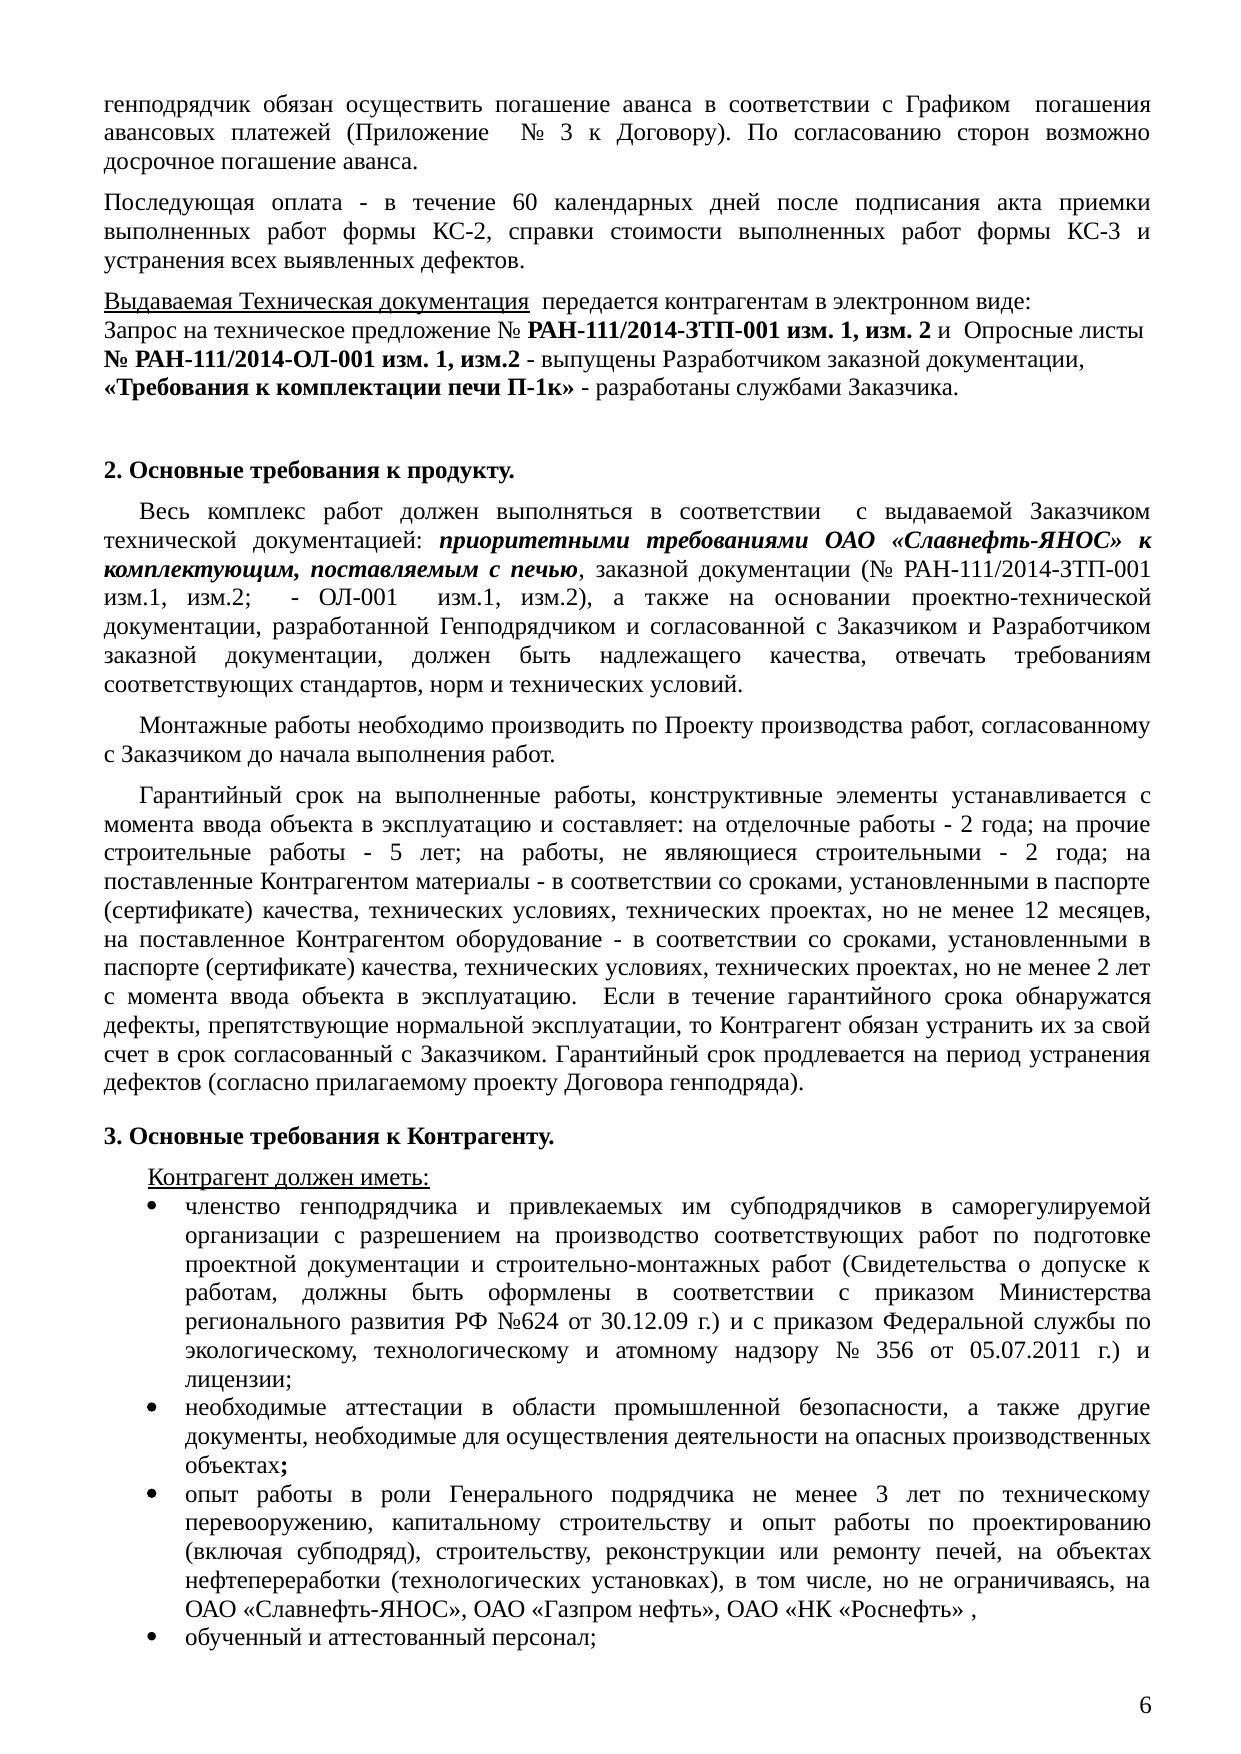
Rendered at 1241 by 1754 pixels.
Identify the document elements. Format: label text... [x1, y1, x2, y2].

text Весь комплекс работ должен выполняться в соответствии с выдаваемой Заказчиком технической документацией: приоритетными требованиями ОАО «Славнефть-ЯНОС» к комплектующим, поставляемым с печью, заказной документации (№ РАН-111/2014-ЗТП-001 изм.1, изм.2; - ОЛ-001 изм.1, изм.2), а также на основании проектно-технической документации, разработанной Генподрядчиком и согласованной с Заказчиком и Разработчиком заказной документации, должен быть надлежащего качества, отвечать требованиям соответствующих стандартов, норм и технических условий. [103, 496, 1152, 697]
list необходимые аттестации в области промышленной безопасности, а также другие документы, необходимые для осуществления деятельности на опасных производственных объектах; [147, 1392, 1152, 1479]
text 2. Основные требования к продукту. [103, 455, 1152, 484]
list членство генподрядчика и привлекаемых им субподрядчиков в саморегулируемой организации с разрешением на производство соответствующих работ по подготовке проектной документации и строительно-монтажных работ (Свидетельства о допуске к работам, должны быть оформлены в соответствии с приказом Министерства регионального развития РФ №624 от 30.12.09 г.) и с приказом Федеральной службы по экологическому, технологическому и атомному надзору № 356 от 05.07.2011 г.) и лицензии; [147, 1191, 1152, 1392]
text Выдаваемая Техническая документация передается контрагентам в электронном виде: [103, 286, 1152, 315]
text Контрагент должен иметь: [103, 1162, 1152, 1191]
text Запрос на техническое предложение № РАН-111/2014-ЗТП-001 изм. 1, изм. 2 и Опросные листы № РАН-111/2014-ОЛ-001 изм. 1, изм.2 - выпущены Разработчиком заказной документации, [103, 315, 1152, 372]
text 3. Основные требования к Контрагенту. [103, 1121, 1152, 1150]
text Последующая оплата - в течение 60 календарных дней после подписания акта приемки выполненных работ формы КС-2, справки стоимости выполненных работ формы КС-3 и устранения всех выявленных дефектов. [103, 187, 1152, 274]
text генподрядчик обязан осуществить погашение аванса в соответствии с Графиком погашения авансовых платежей (Приложение № 3 к Договору). По согласованию сторон возможно досрочное погашение аванса. [103, 89, 1152, 175]
text «Требования к комплектации печи П-1к» - разработаны службами Заказчика. [103, 372, 1152, 401]
text Монтажные работы необходимо производить по Проекту производства работ, согласованному с Заказчиком до начала выполнения работ. [103, 710, 1152, 767]
list обученный и аттестованный персонал; [147, 1622, 1152, 1651]
text Гарантийный срок на выполненные работы, конструктивные элементы устанавливается с момента ввода объекта в эксплуатацию и составляет: на отделочные работы - 2 года; на прочие строительные работы - 5 лет; на работы, не являющиеся строительными - 2 года; на поставленные Контрагентом материалы - в соответствии со сроками, установленными в паспорте (сертификате) качества, технических условиях, технических проектах, но не менее 12 месяцев, на поставленное Контрагентом оборудование - в соответствии со сроками, установленными в паспорте (сертификате) качества, технических условиях, технических проектах, но не менее 2 лет с момента ввода объекта в эксплуатацию. Если в течение гарантийного срока обнаружатся дефекты, препятствующие нормальной эксплуатации, то Контрагент обязан устранить их за свой счет в срок согласованный с Заказчиком. Гарантийный срок продлевается на период устранения дефектов (согласно прилагаемому проекту Договора генподряда). [103, 780, 1152, 1096]
list опыт работы в роли Генерального подрядчика не менее 3 лет по техническому перевооружению, капитальному строительству и опыт работы по проектированию (включая субподряд), строительству, реконструкции или ремонту печей, на объектах нефтепереработки (технологических установках), в том числе, но не ограничиваясь, на ОАО «Славнефть-ЯНОС», ОАО «Газпром нефть», ОАО «НК «Роснефть» , [147, 1479, 1152, 1622]
